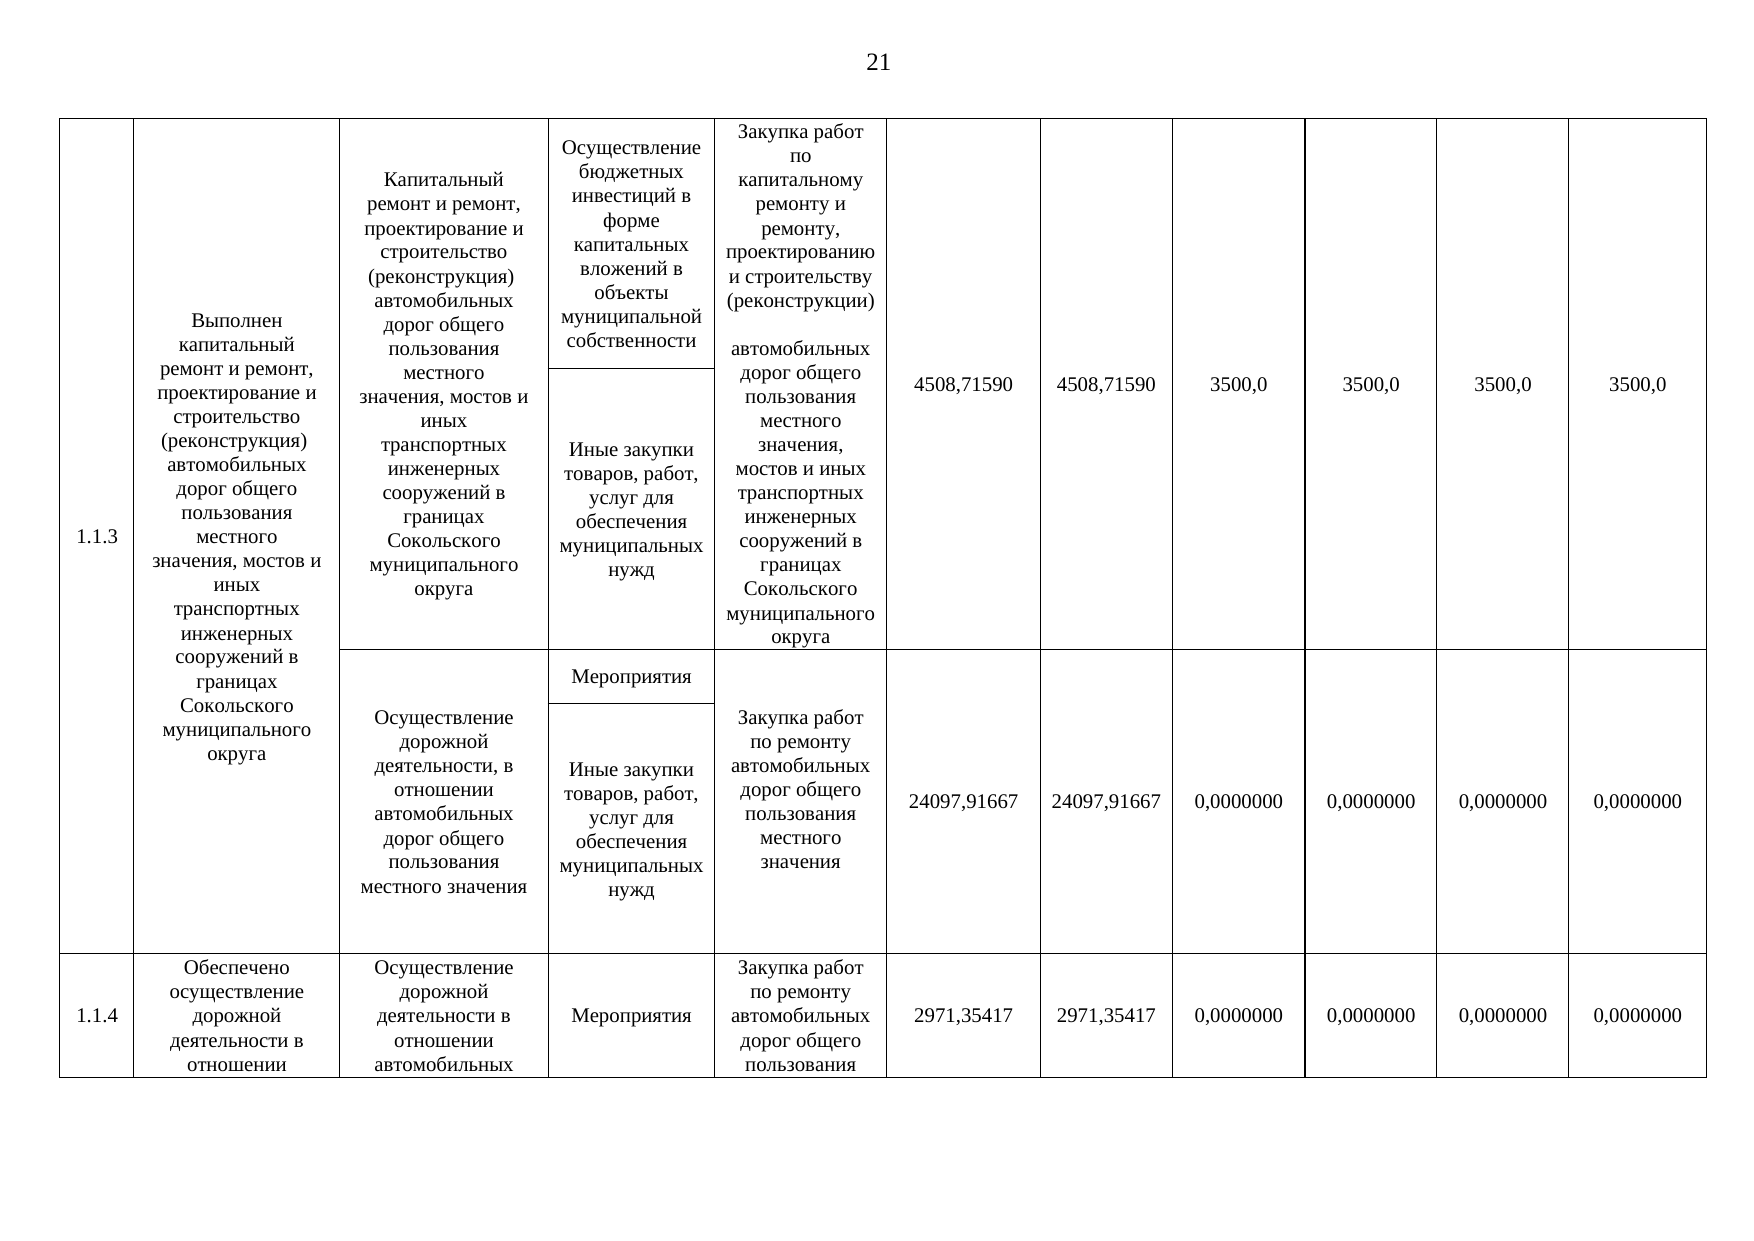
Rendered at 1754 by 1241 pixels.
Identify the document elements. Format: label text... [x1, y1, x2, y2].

table_cell 0,0000000 [1306, 954, 1436, 1077]
table_cell 0,0000000 [1569, 650, 1706, 953]
table_cell 0,0000000 [1569, 954, 1706, 1077]
table_cell 3500,0 [1173, 119, 1304, 648]
table_cell 1.1.4 [60, 954, 133, 1077]
table_cell 0,0000000 [1437, 650, 1568, 953]
table_cell 2971,35417 [1041, 954, 1172, 1077]
table_cell 4508,71590 [1041, 119, 1172, 648]
table_cell 24097,91667 [887, 650, 1040, 953]
table_cell Иные закупки товаров, работ, услуг для обеспечения муниципальных нужд [549, 704, 714, 953]
table_cell Выполнен капитальный ремонт и ремонт, проектирование и строительство (реконструкция) автомобильных дорог общего пользования местного значения, мостов и иных транспортных инженерных сооружений в границах Сокольского муниципального округа [134, 119, 339, 953]
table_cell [549, 369, 714, 648]
table_cell 2971,35417 [887, 954, 1040, 1077]
table_cell 3500,0 [1437, 119, 1568, 648]
table_cell Осуществление дорожной деятельности, в отношении автомобильных дорог общего пользования местного значения [340, 650, 548, 953]
table_cell 4508,71590 [887, 119, 1040, 648]
table_cell Мероприятия [549, 650, 714, 703]
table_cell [340, 954, 548, 1077]
table_cell 1.1.3 [60, 119, 133, 953]
table_cell 0,0000000 [1173, 650, 1304, 953]
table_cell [715, 954, 886, 1077]
table_cell Закупка работ по капитальному ремонту и ремонту, проектированию и строительству (реконструкции) автомобильных дорог общего пользования местного значения, мостов и иных транспортных инженерных сооружений в границах Сокольского муниципального округа [715, 119, 886, 648]
table_cell 0,0000000 [1437, 954, 1568, 1077]
table_cell 0,0000000 [1173, 954, 1304, 1077]
table_cell Закупка работ по ремонту автомобильных дорог общего пользования местного значения [715, 650, 886, 953]
table_cell Мероприятия [549, 954, 714, 1077]
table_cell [134, 954, 339, 1077]
table_cell 3500,0 [1306, 119, 1436, 648]
table_cell 3500,0 [1569, 119, 1706, 648]
table_cell Осуществление бюджетных инвестиций в форме капитальных вложений в объекты муниципальной собственности [549, 119, 714, 368]
table_cell Капитальный ремонт и ремонт, проектирование и строительство (реконструкция) автомобильных дорог общего пользования местного значения, мостов и иных транспортных инженерных сооружений в границах Сокольского муниципального округа [340, 119, 548, 648]
table_cell 0,0000000 [1306, 650, 1436, 953]
table_cell 24097,91667 [1041, 650, 1172, 953]
